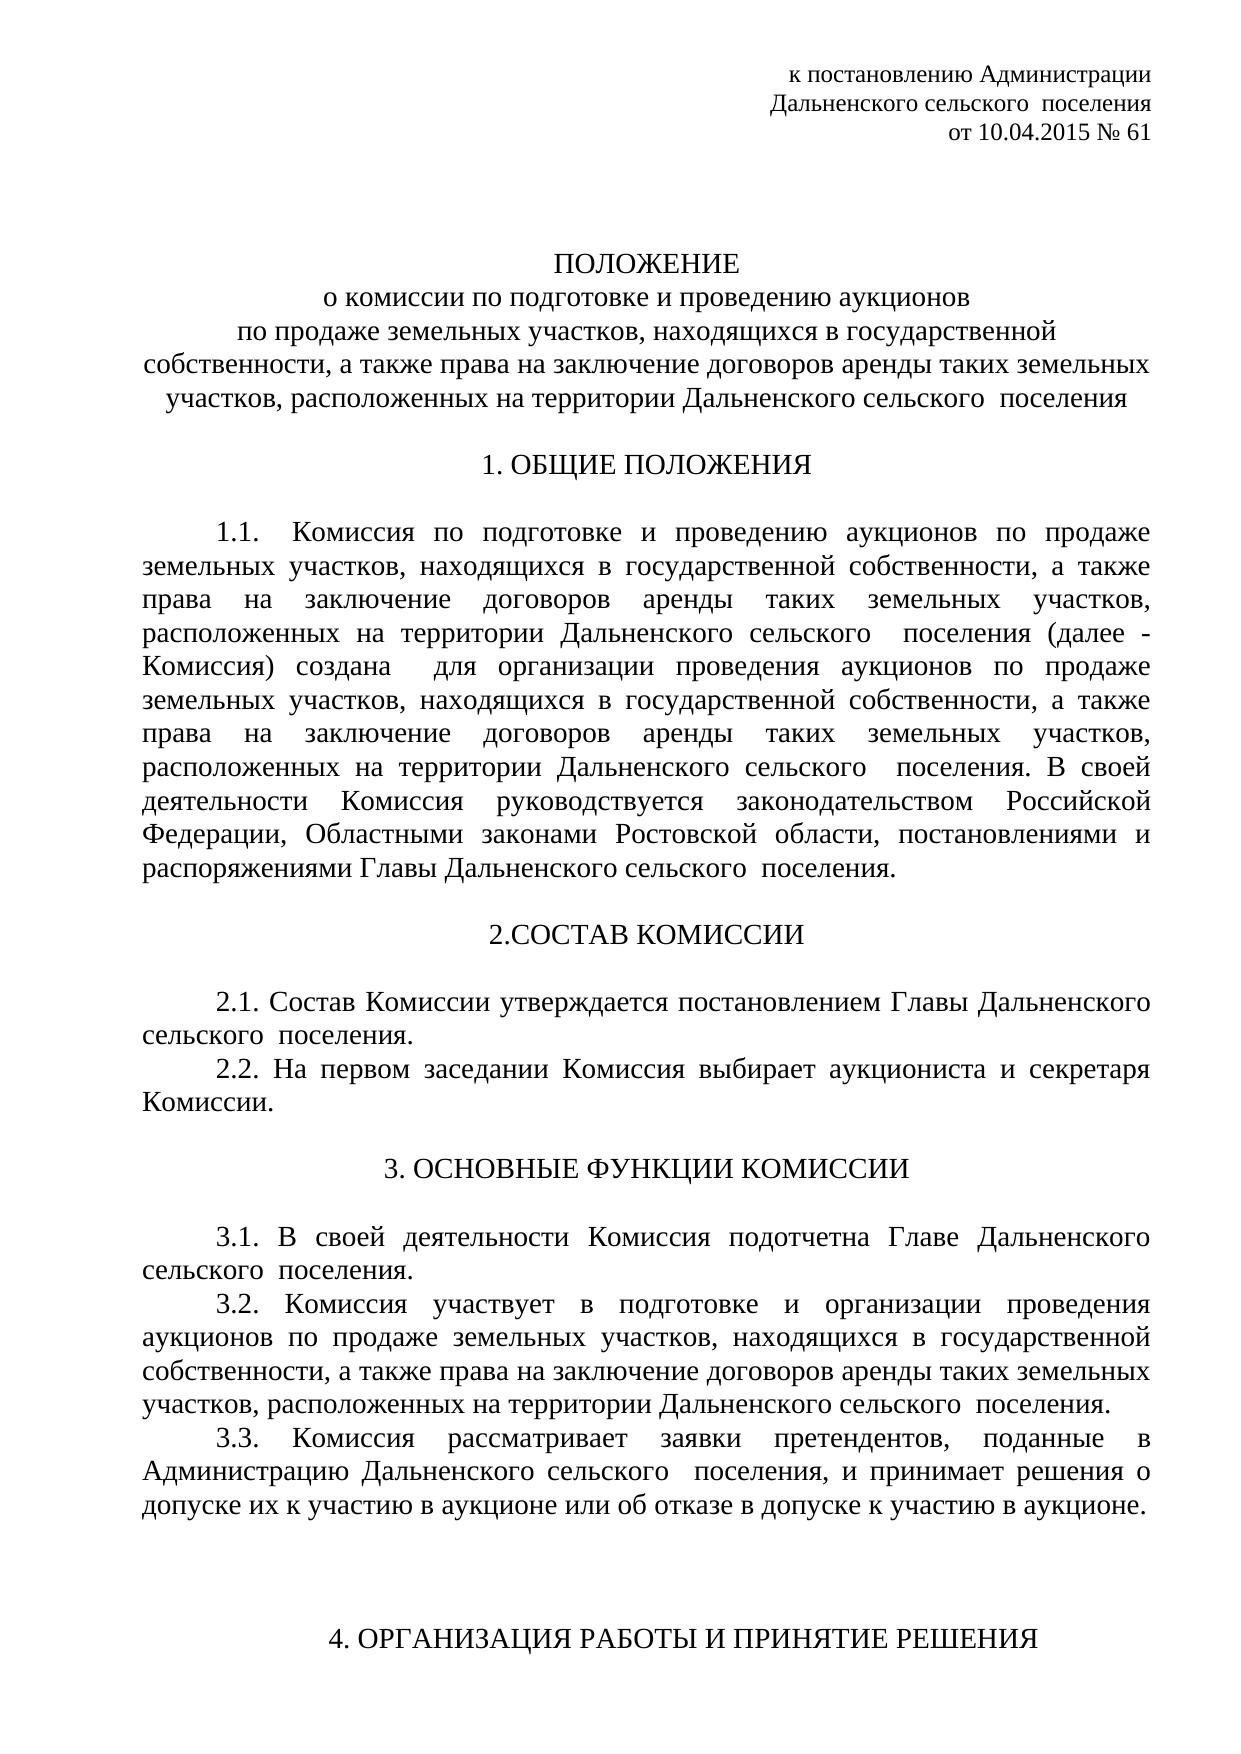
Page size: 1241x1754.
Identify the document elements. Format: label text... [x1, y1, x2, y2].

text 2.СОСТАВ КОМИССИИ [142, 917, 1152, 950]
text 4. ОРГАНИЗАЦИЯ РАБОТЫ И ПРИНЯТИЕ РЕШЕНИЯ [142, 1621, 1152, 1655]
text о комиссии по подготовке и проведению аукционов [142, 279, 1152, 313]
text 2.2. На первом заседании Комиссия выбирает аукциониста и секретаря Комиссии. [142, 1051, 1152, 1118]
text по продаже земельных участков, находящихся в государственной собственности, а также права на заключение договоров аренды таких земельных участков, расположенных на территории Дальненского сельского поселения [142, 313, 1152, 414]
text ПОЛОЖЕНИЕ [142, 246, 1152, 279]
text 3.2. Комиссия участвует в подготовке и организации проведения аукционов по продаже земельных участков, находящихся в государственной собственности, а также права на заключение договоров аренды таких земельных участков, расположенных на территории Дальненского сельского поселения. [142, 1286, 1152, 1420]
text 3.1. В своей деятельности Комиссия подотчетна Главе Дальненского сельского поселения. [142, 1219, 1152, 1286]
text Дальненского сельского поселения от 10.04.2015 № 61 [762, 88, 1152, 145]
text 3. ОСНОВНЫЕ ФУНКЦИИ КОМИССИИ [142, 1152, 1152, 1185]
text к постановлению Администрации [762, 59, 1152, 88]
text 1. ОБЩИЕ ПОЛОЖЕНИЯ [142, 447, 1152, 481]
text 2.1. Состав Комиссии утверждается постановлением Главы Дальненского сельского поселения. [142, 984, 1152, 1051]
text 3.3. Комиссия рассматривает заявки претендентов, поданные в Администрацию Дальненского сельского поселения, и принимает решения о допуске их к участию в аукционе или об отказе в допуске к участию в аукционе. [142, 1420, 1152, 1521]
list Комиссия по подготовке и проведению аукционов по продаже земельных участков, находящихся в государственной собственности, а также права на заключение договоров аренды таких земельных участков, расположенных на территории Дальненского сельского поселения (далее - Комиссия) создана для организации проведения аукционов по продаже земельных участков, находящихся в государственной собственности, а также права на заключение договоров аренды таких земельных участков, расположенных на территории Дальненского сельского поселения. В своей деятельности Комиссия руководствуется законодательством Российской Федерации, Областными законами Ростовской области, постановлениями и распоряжениями Главы Дальненского сельского поселения. [142, 514, 1152, 883]
